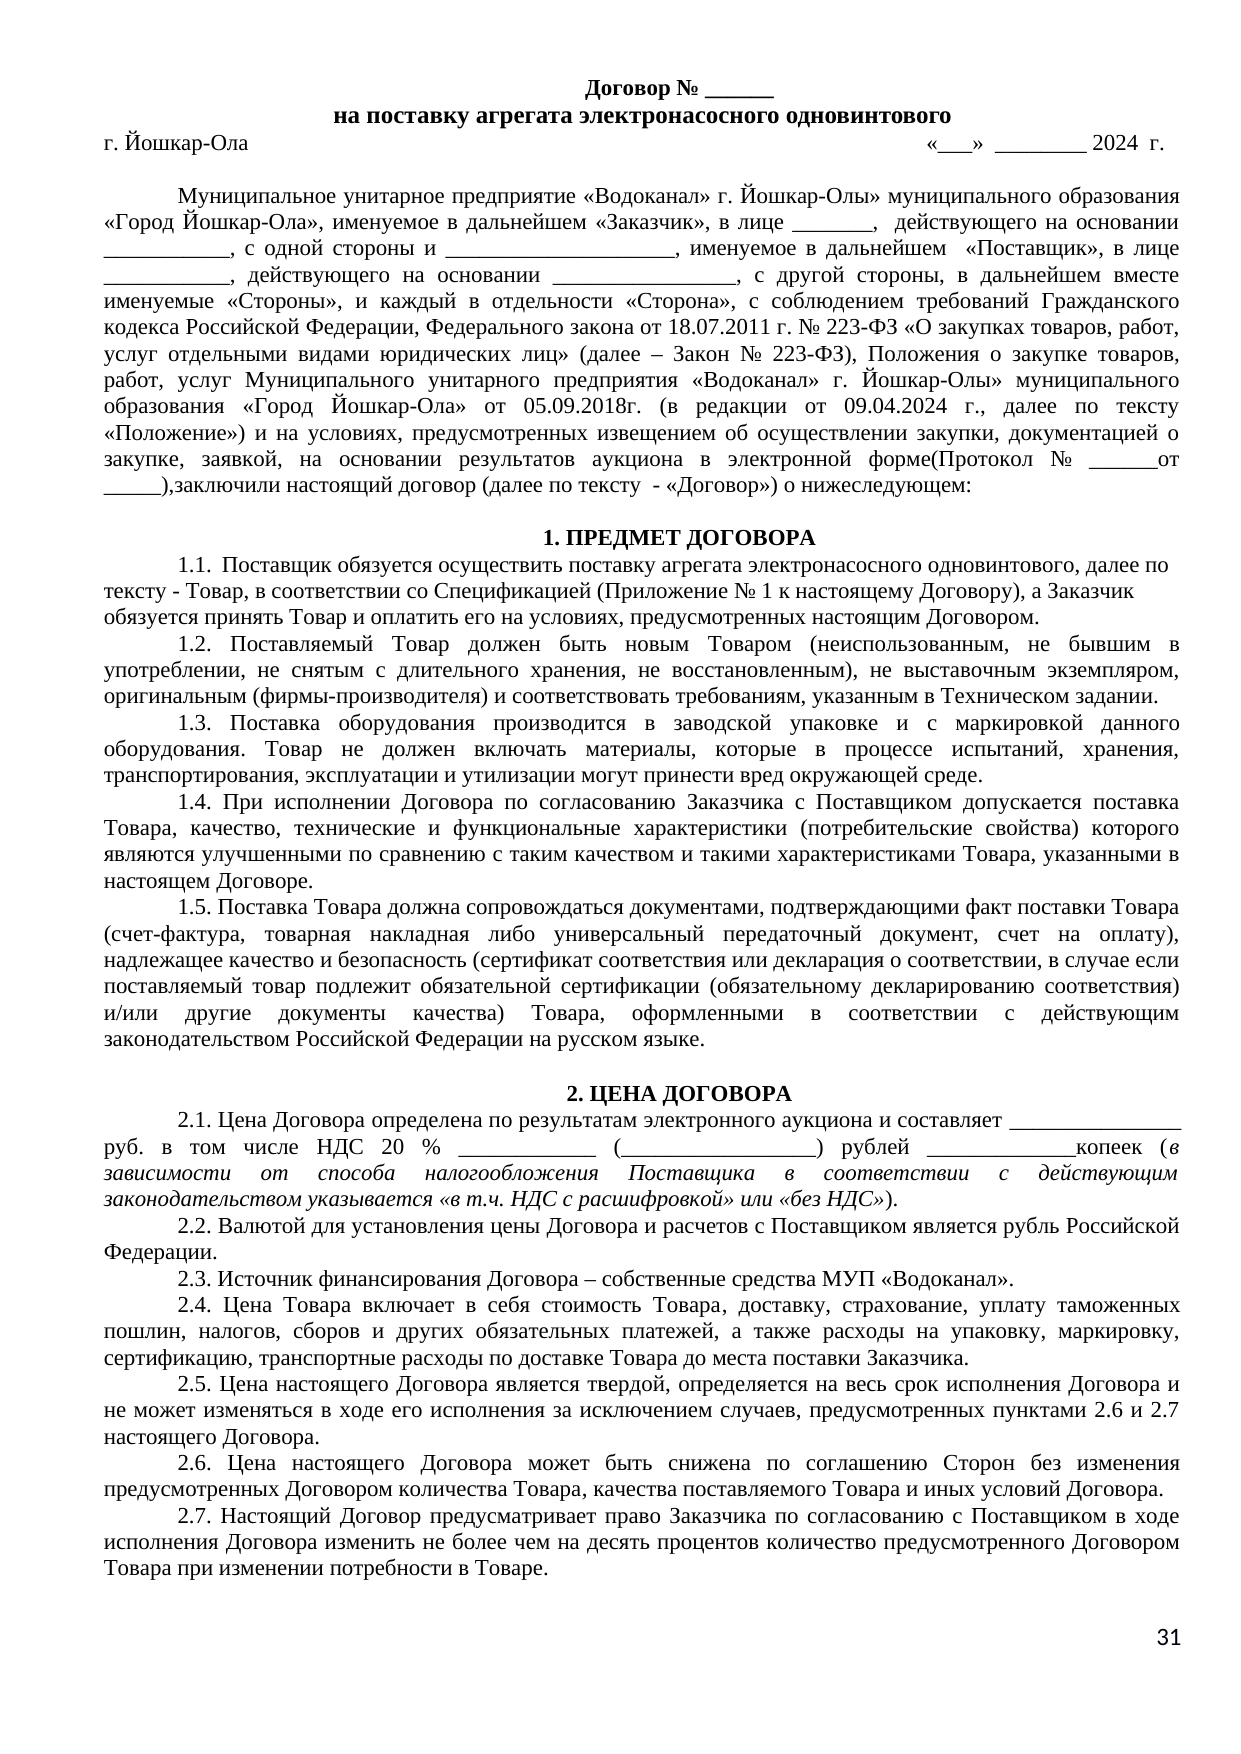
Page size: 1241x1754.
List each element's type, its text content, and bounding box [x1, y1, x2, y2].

text 2.5. Цена настоящего Договора является твердой, определяется на весь срок исполнения Договора и не может изменяться в ходе его исполнения за исключением случаев, предусмотренных пунктами 2.6 и 2.7 настоящего Договора. [103, 1370, 1181, 1449]
text 2.6. Цена настоящего Договора может быть снижена по соглашению Сторон без изменения предусмотренных Договором количества Товара, качества поставляемого Товара и иных условий Договора. [103, 1449, 1181, 1502]
text на поставку агрегата электронасосного одновинтового [103, 100, 1181, 129]
text Муниципальное унитарное предприятие «Водоканал» г. Йошкар-Олы» муниципального образования «Город Йошкар-Ола», именуемое в дальнейшем «Заказчик», в лице _______, действующего на основании ___________, с одной стороны и ____________________, именуемое в дальнейшем «Поставщик», в лице ___________, действующего на основании ________________, с другой стороны, в дальнейшем вместе именуемые «Стороны», и каждый в отдельности «Сторона», с соблюдением требований Гражданского кодекса Российской Федерации, Федерального закона от 18.07.2011 г. № 223-ФЗ «О закупках товаров, работ, услуг отдельными видами юридических лиц» (далее – Закон № 223-ФЗ), Положения о закупке товаров, работ, услуг Муниципального унитарного предприятия «Водоканал» г. Йошкар-Олы» муниципального образования «Город Йошкар-Ола» от 05.09.2018г. (в редакции от 09.04.2024 г., далее по тексту «Положение») и на условиях, предусмотренных извещением об осуществлении закупки, документацией о закупке, заявкой, на основании результатов аукциона в электронной форме(Протокол № ______от _____),заключили настоящий договор (далее по тексту - «Договор») о нижеследующем: [103, 182, 1181, 498]
text 2. ЦЕНА ДОГОВОРА [103, 1080, 1181, 1106]
text 2.4. Цена Товара включает в себя стоимость Товара, доставку, страхование, уплату таможенных пошлин, налогов, сборов и других обязательных платежей, а также расходы на упаковку, маркировку, сертификацию, транспортные расходы по доставке Товара до места поставки Заказчика. [103, 1291, 1181, 1370]
text 1.4. При исполнении Договора по согласованию Заказчика с Поставщиком допускается поставка Товара, качество, технические и функциональные характеристики (потребительские свойства) которого являются улучшенными по сравнению с таким качеством и такими характеристиками Товара, указанными в настоящем Договоре. [103, 788, 1181, 893]
text 2.7. Настоящий Договор предусматривает право Заказчика по согласованию с Поставщиком в ходе исполнения Договора изменить не более чем на десять процентов количество предусмотренного Договором Товара при изменении потребности в Товаре. [103, 1502, 1181, 1581]
text Договор № ______ [103, 74, 1181, 100]
text 1. ПРЕДМЕТ ДОГОВОРА [103, 524, 1181, 551]
list Поставщик обязуется осуществить поставку агрегата электронасосного одновинтового, далее по тексту - Товар, в соответствии со Спецификацией (Приложение № 1 к настоящему Договору), а Заказчик обязуется принять Товар и оплатить его на условиях, предусмотренных настоящим Договором. [103, 551, 1181, 630]
text 1.2. Поставляемый Товар должен быть новым Товаром (неиспользованным, не бывшим в употреблении, не снятым с длительного хранения, не восстановленным), не выставочным экземпляром, оригинальным (фирмы-производителя) и соответствовать требованиям, указанным в Техническом задании. [103, 630, 1181, 709]
text 2.1. Цена Договора определена по результатам электронного аукциона и составляет _______________ руб. в том числе НДС 20 % ____________ (_________________) рублей _____________копеек (в зависимости от способа налогообложения Поставщика в соответствии с действующим законодательством указывается «в т.ч. НДС с расшифровкой» или «без НДС»). [103, 1106, 1181, 1212]
text 2.2. Валютой для установления цены Договора и расчетов с Поставщиком является рубль Российской Федерации. [103, 1212, 1181, 1264]
text г. Йошкар-Ола «___» ________ 2024 г. [103, 129, 1181, 155]
text 1.5. Поставка Товара должна сопровождаться документами, подтверждающими факт поставки Товара (счет-фактура, товарная накладная либо универсальный передаточный документ, счет на оплату), надлежащее качество и безопасность (сертификат соответствия или декларация о соответствии, в случае если поставляемый товар подлежит обязательной сертификации (обязательному декларированию соответствия) и/или другие документы качества) Товара, оформленными в соответствии с действующим законодательством Российской Федерации на русском языке. [103, 893, 1181, 1051]
text 1.3. Поставка оборудования производится в заводской упаковке и с маркировкой данного оборудования. Товар не должен включать материалы, которые в процессе испытаний, хранения, транспортирования, эксплуатации и утилизации могут принести вред окружающей среде. [103, 709, 1181, 788]
text 2.3. Источник финансирования Договора – собственные средства МУП «Водоканал». [103, 1264, 1181, 1291]
